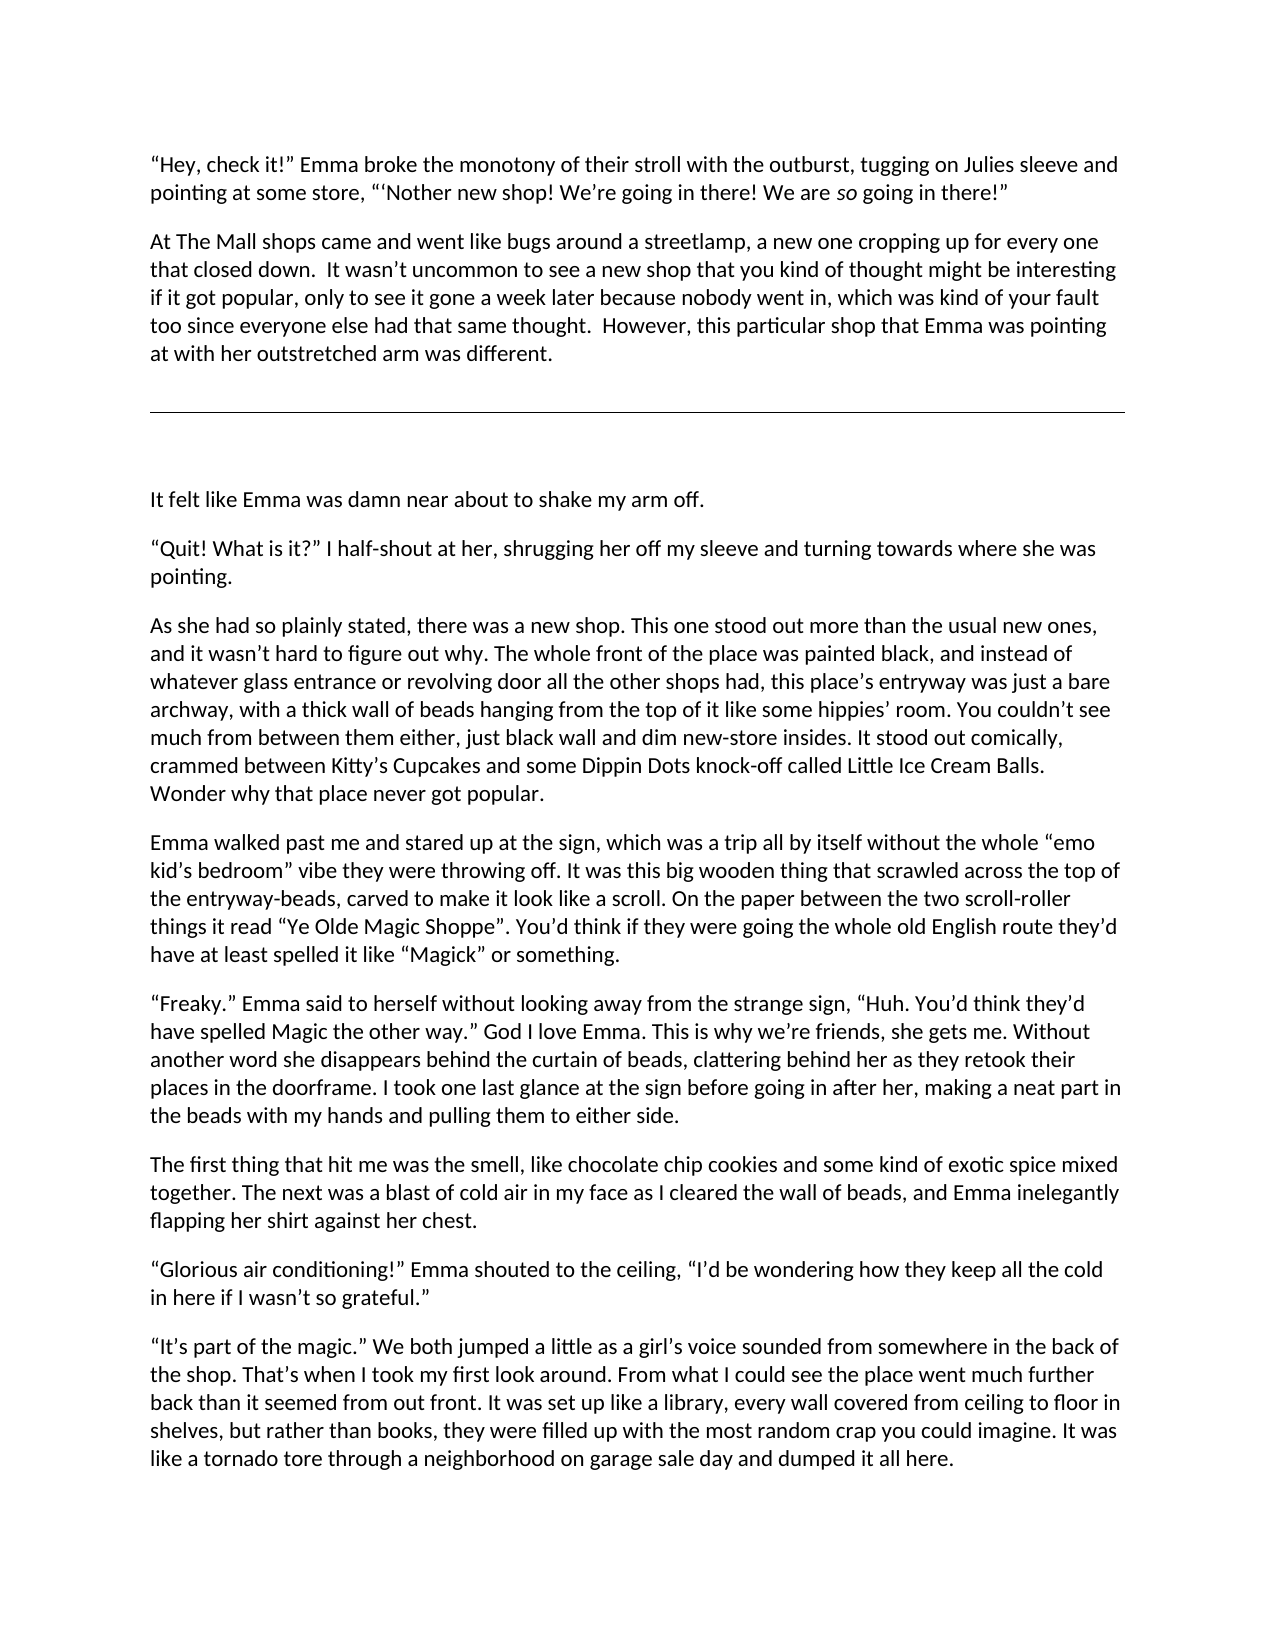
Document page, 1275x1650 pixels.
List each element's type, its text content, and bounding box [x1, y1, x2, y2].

text “Hey, check it!” Emma broke the monotony of their stroll with the outburst, tugging on Julies sleeve and pointing at some store, “‘Nother new shop! We’re going in there! We are so going in there!” [150, 150, 1125, 206]
text “It’s part of the magic.” We both jumped a little as a girl’s voice sounded from somewhere in the back of the shop. That’s when I took my first look around. From what I could see the place went much further back than it seemed from out front. It was set up like a library, every wall covered from ceiling to floor in shelves, but rather than books, they were filled up with the most random crap you could imagine. It was like a tornado tore through a neighborhood on garage sale day and dumped it all here. [150, 1332, 1125, 1472]
text “Freaky.” Emma said to herself without looking away from the strange sign, “Huh. You’d think they’d have spelled Magic the other way.” God I love Emma. This is why we’re friends, she gets me. Without another word she disappears behind the curtain of beads, clattering behind her as they retook their places in the doorframe. I took one last glance at the sign before going in after her, making a neat part in the beads with my hands and pulling them to either side. [150, 989, 1125, 1129]
text It felt like Emma was damn near about to shake my arm off. [150, 486, 1125, 513]
text Emma walked past me and stared up at the sign, which was a trip all by itself without the whole “emo kid’s bedroom” vibe they were throwing off. It was this big wooden thing that scrawled across the top of the entryway-beads, carved to make it look like a scroll. On the paper between the two scroll-roller things it read “Ye Olde Magic Shoppe”. You’d think if they were going the whole old English route they’d have at least spelled it like “Magick” or something. [150, 828, 1125, 968]
text “Glorious air conditioning!” Emma shouted to the ceiling, “I’d be wondering how they keep all the cold in here if I wasn’t so grateful.” [150, 1255, 1125, 1311]
text The first thing that hit me was the smell, like chocolate chip cookies and some kind of exotic spice mixed together. The next was a blast of cold air in my face as I cleared the wall of beads, and Emma inelegantly flapping her shirt against her chest. [150, 1150, 1125, 1234]
text “Quit! What is it?” I half-shout at her, shrugging her off my sleeve and turning towards where she was pointing. [150, 534, 1125, 590]
text At The Mall shops came and went like bugs around a streetlamp, a new one cropping up for every one that closed down. It wasn’t uncommon to see a new shop that you kind of thought might be interesting if it got popular, only to see it gone a week later because nobody went in, which was kind of your fault too since everyone else had that same thought. However, this particular shop that Emma was pointing at with her outstretched arm was different. [150, 227, 1125, 367]
text As she had so plainly stated, there was a new shop. This one stood out more than the usual new ones, and it wasn’t hard to figure out why. The whole front of the place was painted black, and instead of whatever glass entrance or revolving door all the other shops had, this place’s entryway was just a bare archway, with a thick wall of beads hanging from the top of it like some hippies’ room. You couldn’t see much from between them either, just black wall and dim new-store insides. It stood out comically, crammed between Kitty’s Cupcakes and some Dippin Dots knock-off called Little Ice Cream Balls. Wonder why that place never got popular. [150, 611, 1125, 807]
